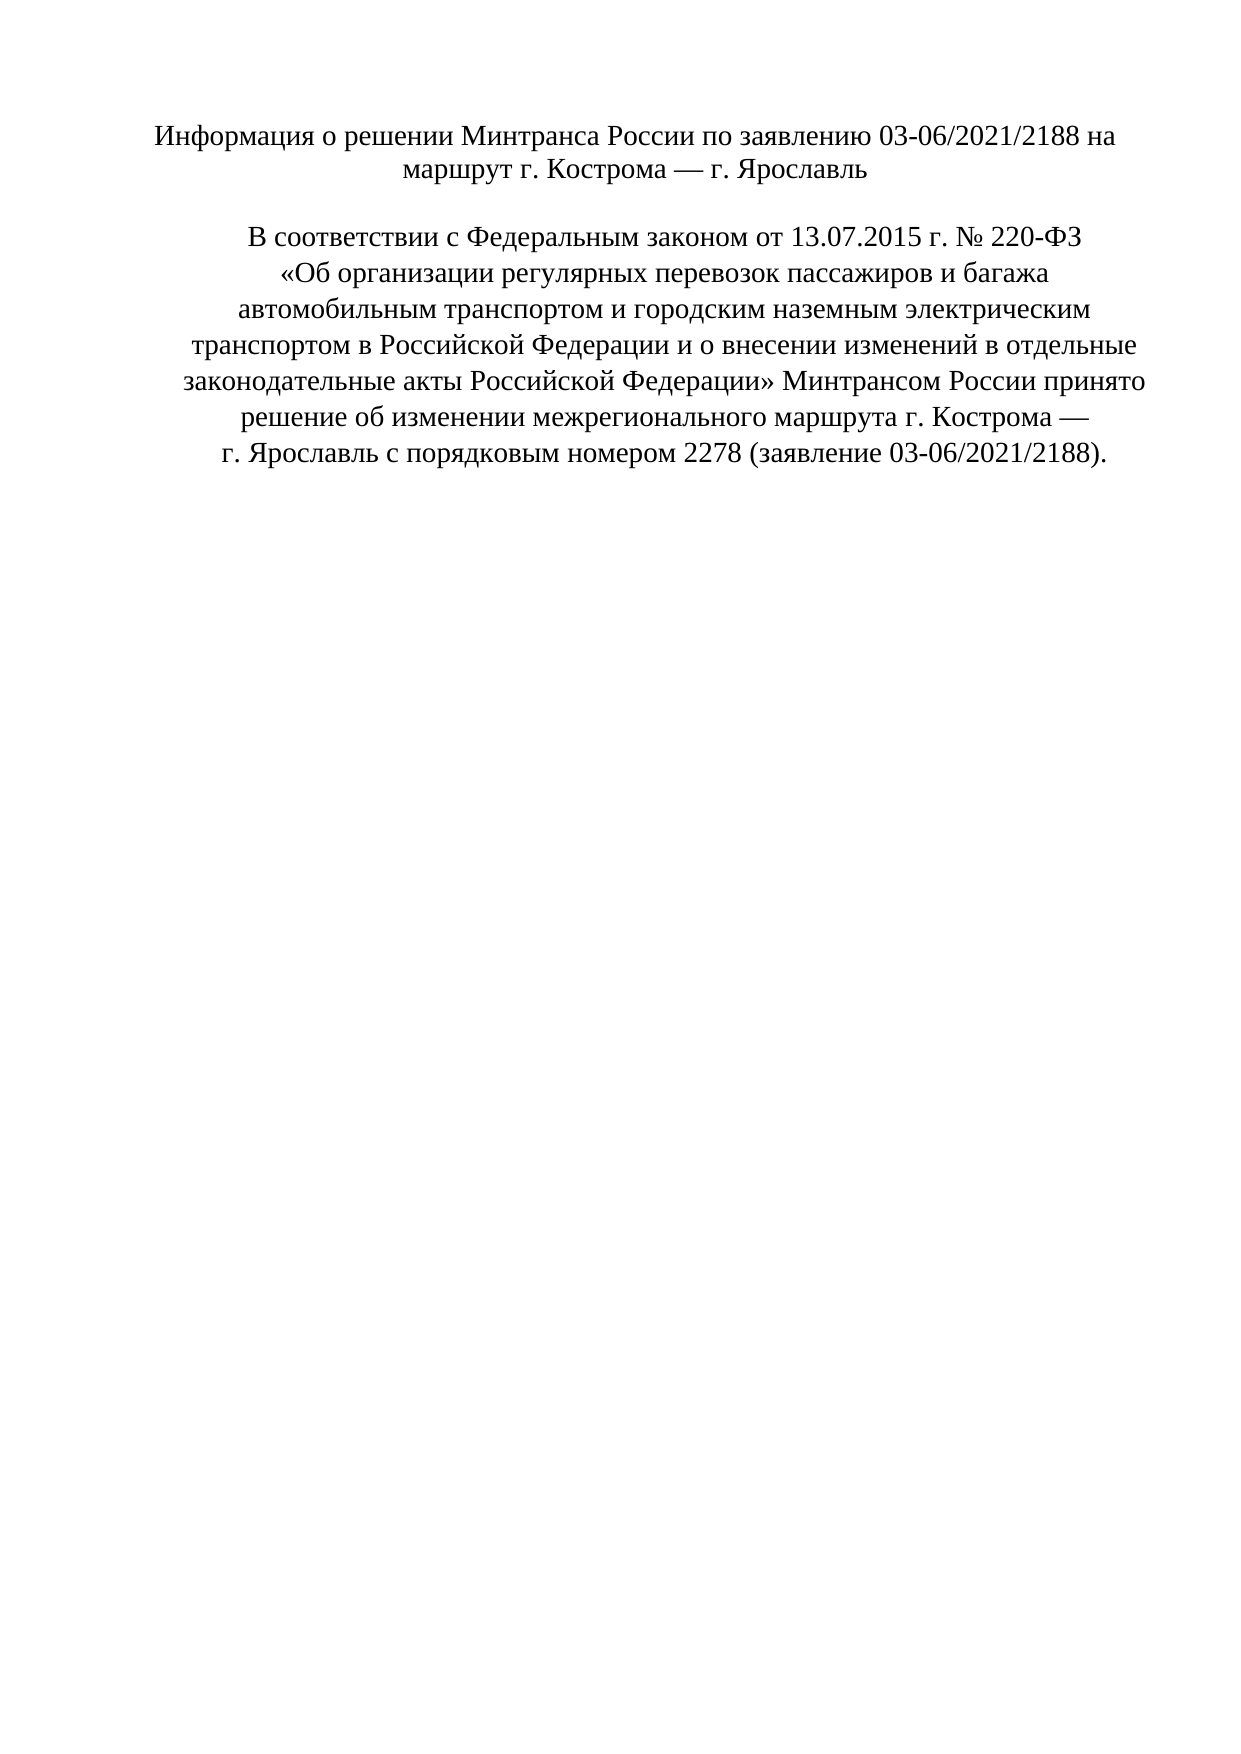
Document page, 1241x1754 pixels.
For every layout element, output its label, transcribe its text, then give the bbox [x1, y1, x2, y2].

text В соответствии с Федеральным законом от 13.07.2015 г. № 220-ФЗ «Об организации регулярных перевозок пассажиров и багажа автомобильным транспортом и городским наземным электрическим транспортом в Российской Федерации и о внесении изменений в отдельные законодательные акты Российской Федерации» Минтрансом России принято решение об изменении межрегионального маршрута г. Кострома — г. Ярославль с порядковым номером 2278 (заявление 03-06/2021/2188). [177, 219, 1152, 469]
text Информация о решении Минтранса России по заявлению 03-06/2021/2188 на маршрут г. Кострома — г. Ярославль [118, 118, 1152, 185]
